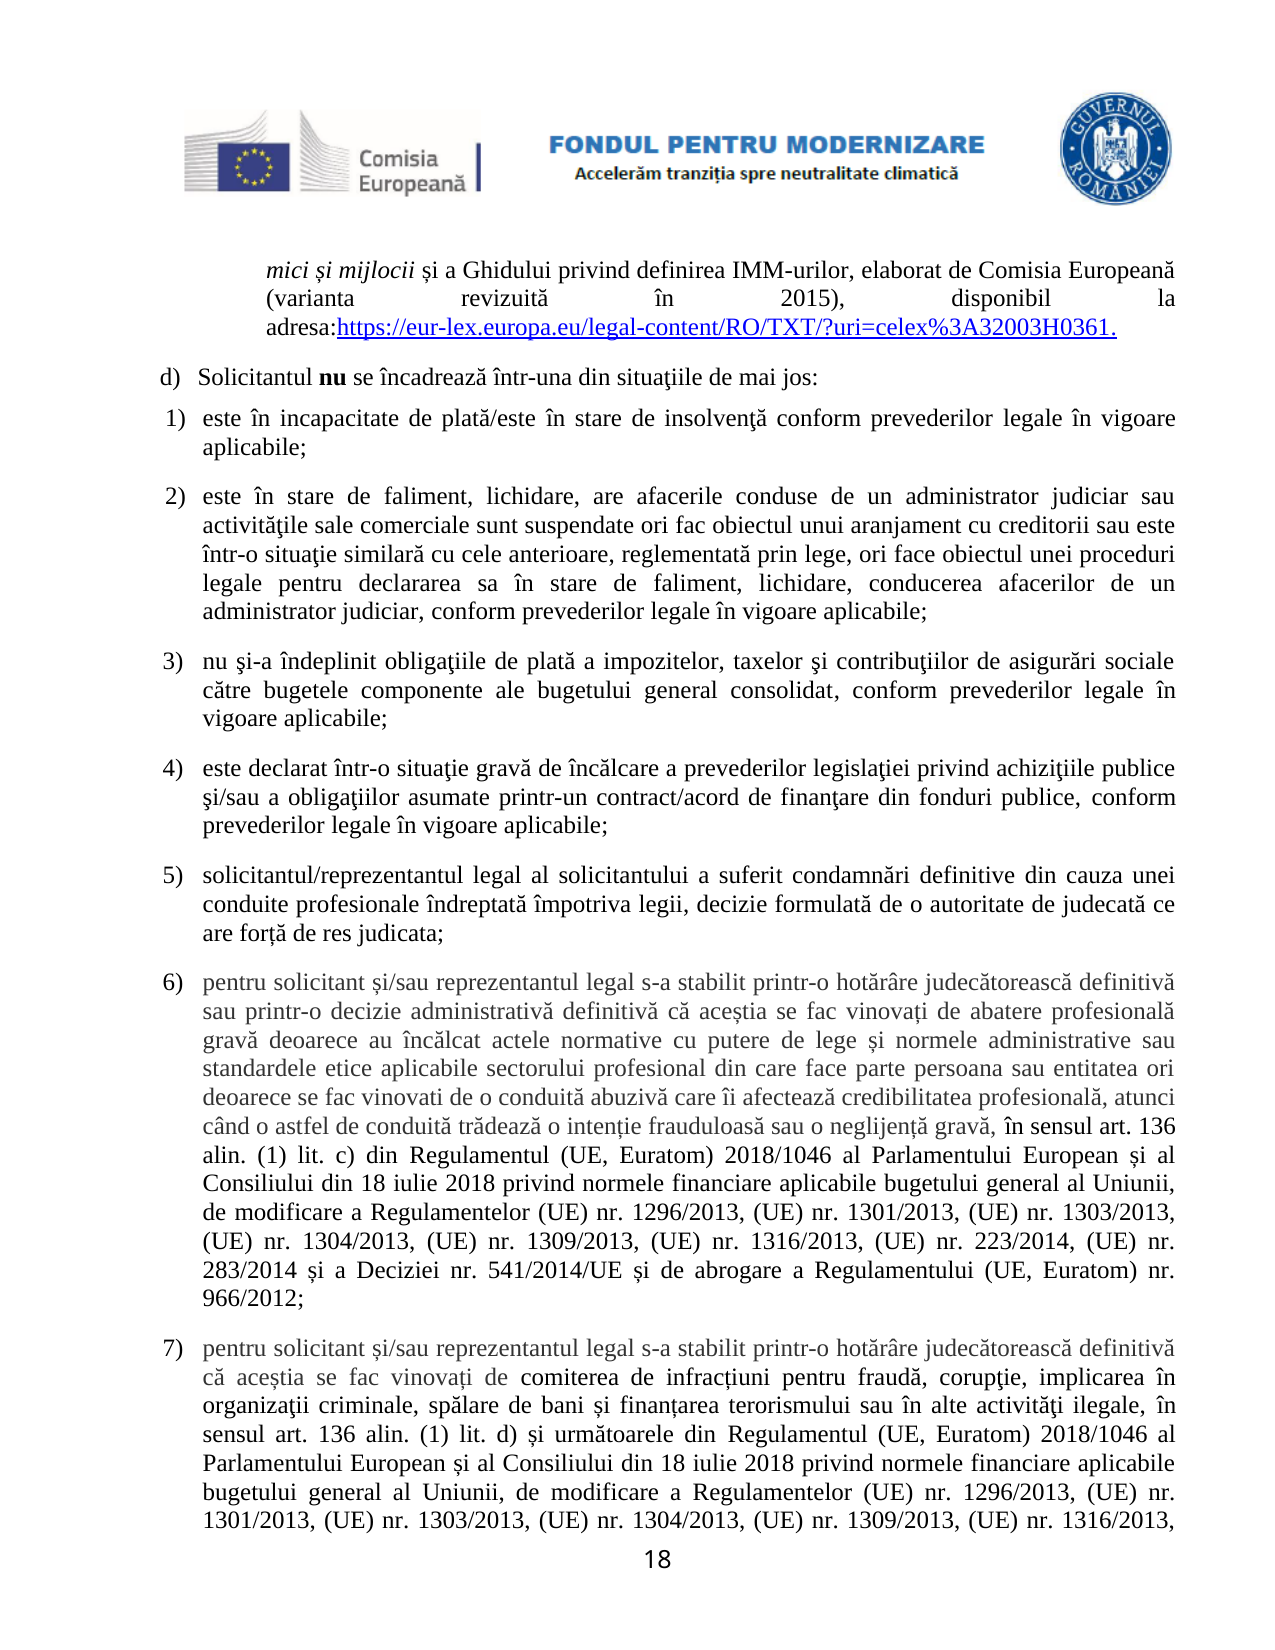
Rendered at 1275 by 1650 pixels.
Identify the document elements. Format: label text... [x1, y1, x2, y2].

list nu şi-a îndeplinit obligaţiile de plată a impozitelor, taxelor şi contribuţiilor de asigurări sociale către bugetele componente ale bugetului general consolidat, conform prevederilor legale în vigoare aplicabile; [162, 646, 1176, 732]
list este declarat într-o situaţie gravă de încălcare a prevederilor legislaţiei privind achiziţiile publice şi/sau a obligaţiilor asumate printr-un contract/acord de finanţare din fonduri publice, conform prevederilor legale în vigoare aplicabile; [162, 753, 1176, 839]
list pentru solicitant și/sau reprezentantul legal s-a stabilit printr-o hotărâre judecătorească definitivă sau printr-o decizie administrativă definitivă că aceștia se fac vinovați de abatere profesională gravă deoarece au încălcat actele normative cu putere de lege și normele administrative sau standardele etice aplicabile sectorului profesional din care face parte persoana sau entitatea ori deoarece se fac vinovati de o conduită abuzivă care îi afectează credibilitatea profesională, atunci când o astfel de conduită trădează o intenție frauduloasă sau o neglijență gravă, în sensul art. 136 alin. (1) lit. c) din Regulamentul (UE, Euratom) 2018/1046 al Parlamentului European și al Consiliului din 18 iulie 2018 privind normele financiare aplicabile bugetului general al Uniunii, de modificare a Regulamentelor (UE) nr. 1296/2013, (UE) nr. 1301/2013, (UE) nr. 1303/2013, (UE) nr. 1304/2013, (UE) nr. 1309/2013, (UE) nr. 1316/2013, (UE) nr. 223/2014, (UE) nr. 283/2014 și a Deciziei nr. 541/2014/UE și de abrogare a Regulamentului (UE, Euratom) nr. 966/2012; [162, 967, 1176, 1312]
list este în incapacitate de plată/este în stare de insolvenţă conform prevederilor legale în vigoare aplicabile; [165, 403, 1176, 461]
list Solicitantul nu se încadrează într-una din situaţiile de mai jos: [159, 362, 1176, 391]
list este în stare de faliment, lichidare, are afacerile conduse de un administrator judiciar sau activităţile sale comerciale sunt suspendate ori fac obiectul unui aranjament cu creditorii sau este într-o situaţie similară cu cele anterioare, reglementată prin lege, ori face obiectul unei proceduri legale pentru declararea sa în stare de faliment, lichidare, conducerea afacerilor de un administrator judiciar, conform prevederilor legale în vigoare aplicabile; [165, 481, 1176, 625]
picture [144, 69, 1223, 227]
list solicitantul/reprezentantul legal al solicitantului a suferit condamnări definitive din cauza unei conduite profesionale îndreptată împotriva legii, decizie formulată de o autoritate de judecată ce are forță de res judicata; [162, 860, 1176, 946]
